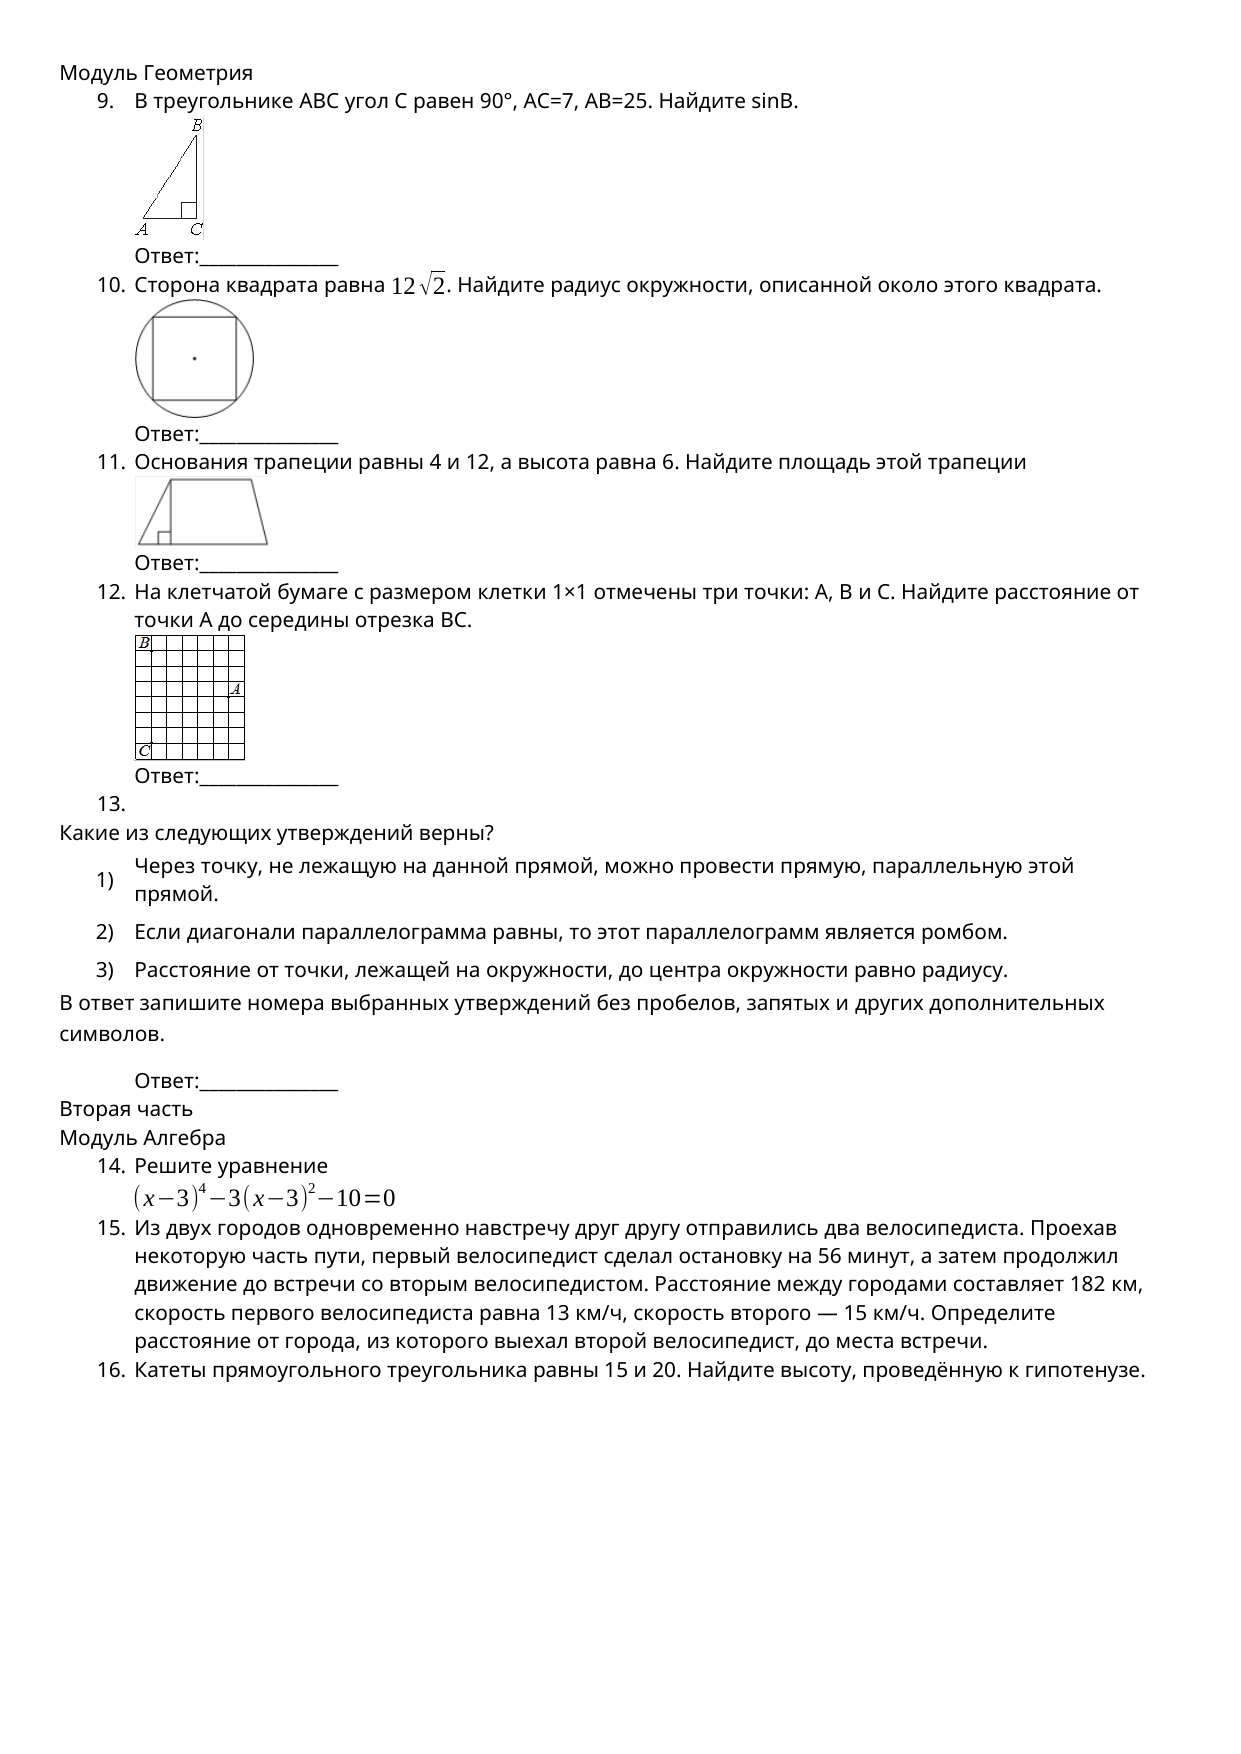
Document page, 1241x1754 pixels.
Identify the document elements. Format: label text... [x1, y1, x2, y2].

text Модуль Алгебра [59, 1123, 1152, 1151]
list Ответ:_______________ [134, 761, 1152, 789]
list Ответ:_______________ [134, 548, 1152, 577]
list Ответ:_______________ [134, 419, 1152, 447]
list Из двух городов одновременно навстречу друг другу отправились два велосипедиста. Проехав некоторую часть пути, первый велосипедист сделал остановку на 56 минут, а затем продолжил движение до встречи со вторым велосипедистом. Расстояние между городами составляет 182 км, скорость первого велосипедиста равна 13 км/ч, скорость второго — 15 км/ч. Определите расстояние от города, из которого выехал второй велосипедист, до места встречи. [97, 1213, 1152, 1355]
list Ответ:_______________ [134, 1066, 1152, 1094]
table_header Какие из следующих утверждений верны? [48, 818, 1140, 846]
list В треугольнике ABC угол C равен 90°, AC=7, AB=25. Найдите sinB. [97, 87, 1152, 115]
list Решите уравнение [97, 1151, 1152, 1180]
table_cell В ответ запишите номера выбранных утверждений без пробелов, запятых и других дополнительных символов. [48, 846, 1140, 1066]
list На клетчатой бумаге с размером клетки 1×1 отмечены три точки: A, B и C. Найдите расстояние от точки A до середины отрезка BC. [97, 577, 1152, 634]
picture [134, 298, 254, 419]
text Модуль Геометрия [59, 58, 1152, 87]
picture [134, 633, 246, 761]
text Вторая часть [59, 1094, 1152, 1123]
picture [134, 475, 272, 549]
list Основания трапеции равны 4 и 12, а высота равна 6. Найдите площадь этой трапеции [97, 447, 1152, 476]
picture [134, 115, 204, 241]
list Катеты прямоугольного треугольника равны 15 и 20. Найдите высоту, проведённую к гипотенузе. [97, 1355, 1152, 1383]
list Ответ:_______________ [134, 241, 1152, 269]
list Сторона квадрата равна . Найдите радиус окружности, описанной около этого квадрата. [97, 269, 1152, 299]
